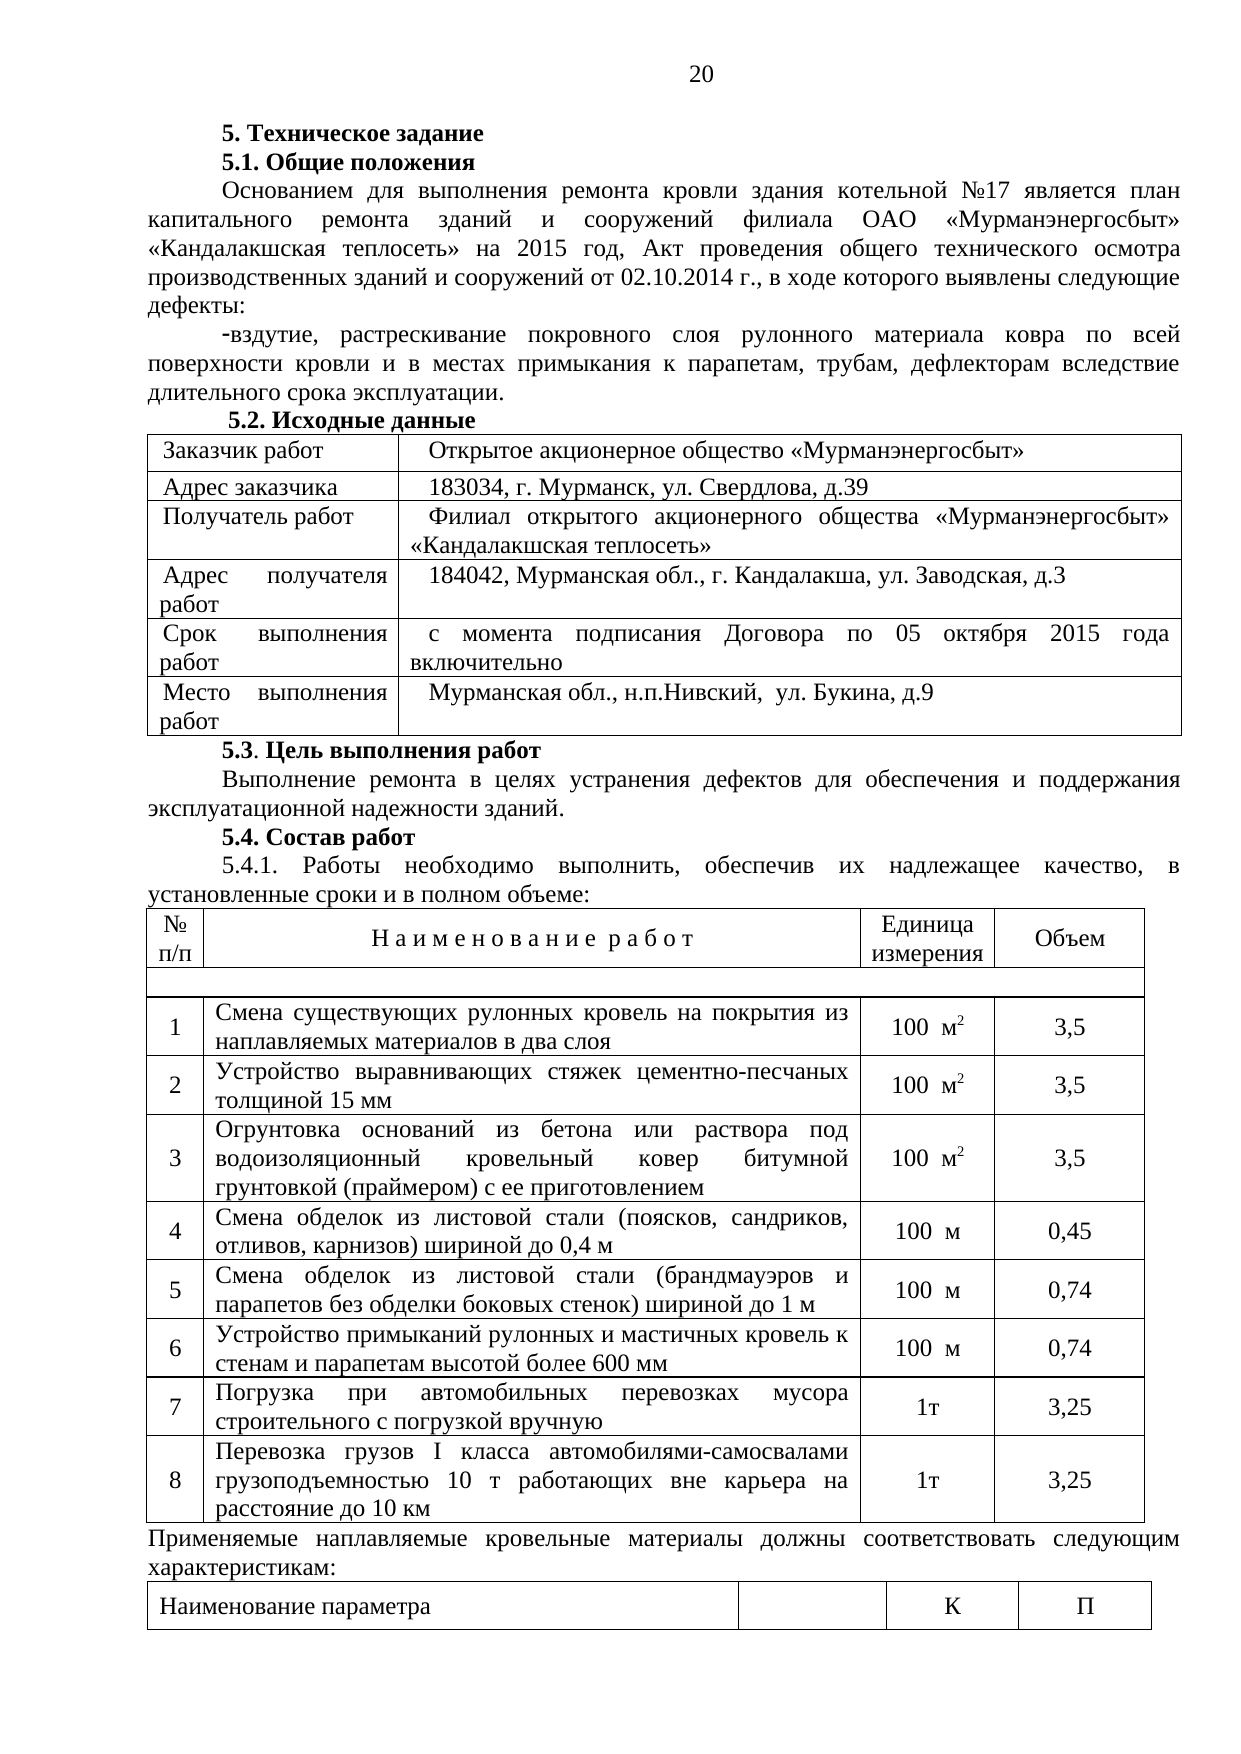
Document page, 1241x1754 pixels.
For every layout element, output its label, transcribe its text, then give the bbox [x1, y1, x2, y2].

table_cell 2 [147, 1056, 203, 1113]
table_cell 3 [147, 1115, 203, 1201]
table_header [739, 1582, 886, 1629]
table_cell Смена существующих рулонных кровель на покрытия из наплавляемых материалов в два слоя [204, 998, 860, 1055]
table_header Объем [995, 909, 1144, 967]
table_header П [1019, 1582, 1151, 1629]
table_cell 3,25 [995, 1436, 1144, 1522]
table_cell 184042, Мурманская обл., г. Кандалакша, ул. Заводская, д.3 [399, 560, 1181, 617]
table_header К [887, 1582, 1018, 1629]
table_cell 4 [147, 1202, 203, 1259]
text 5.3. Цель выполнения работ [148, 736, 1181, 764]
table_cell 6 [147, 1319, 203, 1376]
list вздутие, растрескивание покровного слоя рулонного материала ковра по всей поверхности кровли и в местах примыкания к парапетам, трубам, дефлекторам вследствие длительного срока эксплуатации. [148, 319, 1181, 406]
table_header № п/п [147, 909, 203, 967]
table_header Открытое акционерное общество «Мурманэнергосбыт» [399, 435, 1181, 471]
table_cell Устройство примыканий рулонных и мастичных кровель к стенам и парапетам высотой более 600 мм [204, 1319, 860, 1376]
table_cell 0,74 [995, 1319, 1144, 1376]
table_cell 5 [147, 1260, 203, 1318]
table_cell Срок выполнения работ [148, 619, 398, 676]
text 5. Техническое задание [148, 118, 1181, 147]
table_cell 100 м [861, 1319, 994, 1376]
table_cell 0,74 [995, 1260, 1144, 1318]
table_cell Огрунтовка оснований из бетона или раствора под водоизоляционный кровельный ковер битумной грунтовкой (праймером) с ее приготовлением [204, 1115, 860, 1201]
table_cell Адрес заказчика [148, 472, 398, 500]
table_cell Погрузка при автомобильных перевозках мусора строительного с погрузкой вручную [204, 1378, 860, 1435]
table_cell 1 [147, 998, 203, 1055]
table_header Единица измерения [861, 909, 994, 967]
table_cell 3,5 [995, 1115, 1144, 1201]
table_header Наименование параметра [148, 1582, 738, 1629]
text Основанием для выполнения ремонта кровли здания котельной №17 является план капитального ремонта зданий и сооружений филиала ОАО «Мурманэнергосбыт» «Кандалакшская теплосеть» на 2015 год, Акт проведения общего технического осмотра производственных зданий и сооружений от 02.10.2014 г., в ходе которого выявлены следующие дефекты: [148, 176, 1181, 319]
table_header Заказчик работ [148, 435, 398, 471]
table_cell Филиал открытого акционерного общества «Мурманэнергосбыт» «Кандалакшская теплосеть» [399, 501, 1181, 559]
table_cell с момента подписания Договора по 05 октября 2015 года включительно [399, 619, 1181, 676]
table_cell 100 м2 [861, 998, 994, 1055]
table_cell [147, 968, 1144, 996]
table_cell 1т [861, 1378, 994, 1435]
table_cell 3,5 [995, 998, 1144, 1055]
text Выполнение ремонта в целях устранения дефектов для обеспечения и поддержания эксплуатационной надежности зданий. [148, 764, 1181, 822]
table_cell 100 м2 [861, 1056, 994, 1113]
table_cell Перевозка грузов I класса автомобилями-самосвалами грузоподъемностью 10 т работающих вне карьера на расстояние до 10 км [204, 1436, 860, 1522]
table_cell 8 [147, 1436, 203, 1522]
table_cell 1т [861, 1436, 994, 1522]
table_cell Устройство выравнивающих стяжек цементно-песчаных толщиной 15 мм [204, 1056, 860, 1113]
table_cell 3,25 [995, 1378, 1144, 1435]
text 5.4.1. Работы необходимо выполнить, обеспечив их надлежащее качество, в установленные сроки и в полном объеме: [148, 851, 1181, 908]
table_cell Адрес получателя работ [148, 560, 398, 617]
table_cell 3,5 [995, 1056, 1144, 1113]
table_cell 7 [147, 1378, 203, 1435]
table_cell Смена обделок из листовой стали (брандмауэров и парапетов без обделки боковых стенок) шириной до 1 м [204, 1260, 860, 1318]
text 5.1. Общие положения [148, 147, 1181, 176]
table_cell 0,45 [995, 1202, 1144, 1259]
table_cell Мурманская обл., н.п.Нивский, ул. Букина, д.9 [399, 677, 1181, 734]
text Применяемые наплавляемые кровельные материалы должны соответствовать следующим характеристикам: [148, 1523, 1181, 1581]
table_cell Получатель работ [148, 501, 398, 559]
table_cell 100 м [861, 1202, 994, 1259]
table_cell 100 м [861, 1260, 994, 1318]
table_cell Смена обделок из листовой стали (поясков, сандриков, отливов, карнизов) шириной до 0,4 м [204, 1202, 860, 1259]
text 5.2. Исходные данные [148, 406, 1181, 434]
table_header Н а и м е н о в а н и е р а б о т [204, 909, 860, 967]
table_cell 183034, г. Мурманск, ул. Свердлова, д.39 [399, 472, 1181, 500]
text 5.4. Состав работ [148, 822, 1181, 851]
table_cell Место выполнения работ [148, 677, 398, 734]
table_cell 100 м2 [861, 1115, 994, 1201]
